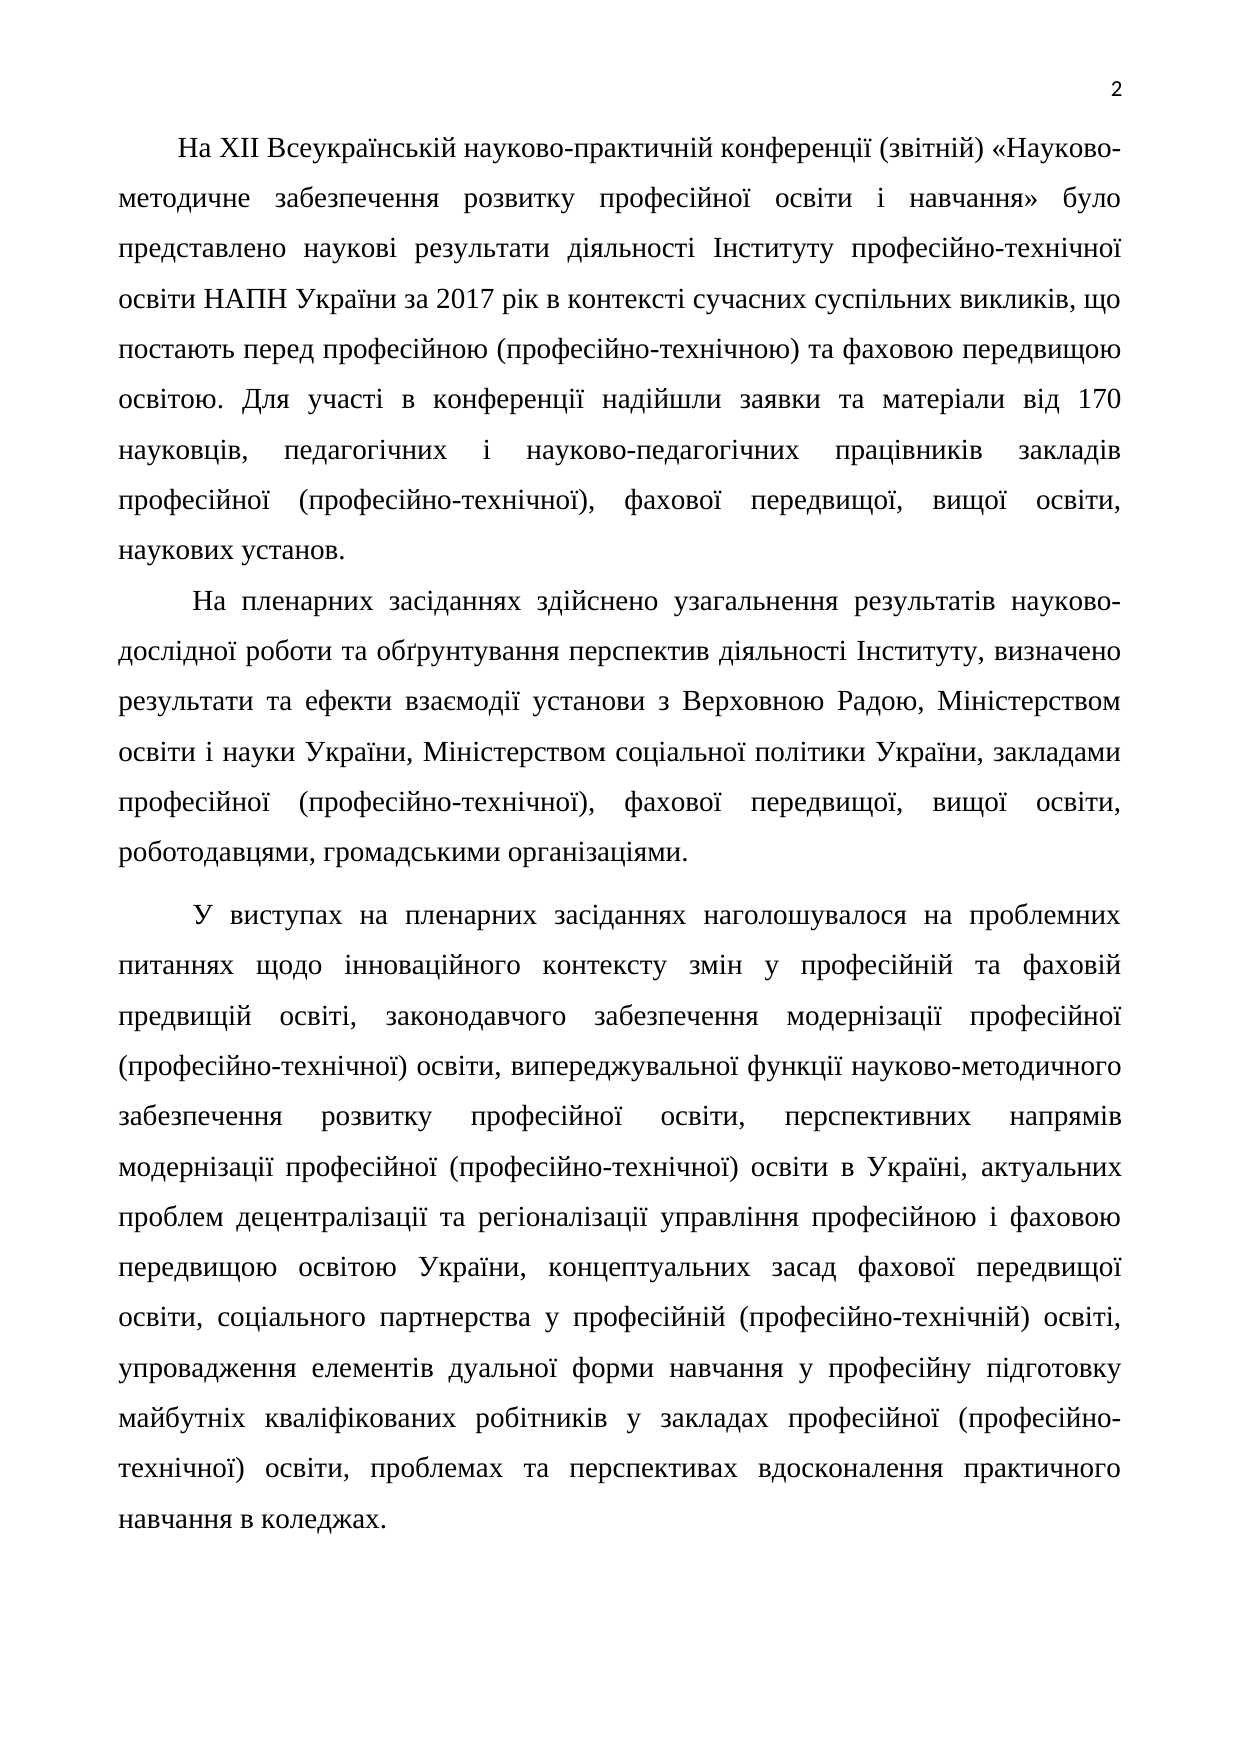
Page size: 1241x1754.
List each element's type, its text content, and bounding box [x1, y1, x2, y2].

text У виступах на пленарних засіданнях наголошувалося на проблемних питаннях щодо інноваційного контексту змін у професійній та фаховій предвищій освіті, законодавчого забезпечення модернізації професійної (професійно-технічної) освіти, випереджувальної функції науково-методичного забезпечення розвитку професійної освіти, перспективних напрямів модернізації професійної (професійно-технічної) освіти в Україні, актуальних проблем децентралізації та регіоналізації управління професійною і фаховою передвищою освітою України, концептуальних засад фахової передвищої освіти, соціального партнерства у професійній (професійно-технічній) освіті, упровадження елементів дуальної форми навчання у професійну підготовку майбутніх кваліфікованих робітників у закладах професійної (професійно-технічної) освіти, проблемах та перспективах вдосконалення практичного навчання в коледжах. [118, 897, 1122, 1534]
text На пленарних засіданнях здійснено узагальнення результатів науково-дослідної роботи та обґрунтування перспектив діяльності Інституту, визначено результати та ефекти взаємодії установи з Верховною Радою, Міністерством освіти і науки України, Міністерством соціальної політики України, закладами професійної (професійно-технічної), фахової передвищої, вищої освіти, роботодавцями, громадськими організаціями. [118, 583, 1122, 868]
text На XII Всеукраїнській науково-практичній конференції (звітній) «Науково-методичне забезпечення розвитку професійної освіти і навчання» було представлено наукові результати діяльності Інституту професійно-технічної освіти НАПН України за 2017 рік в контексті сучасних суспільних викликів, що постають перед професійною (професійно-технічною) та фаховою передвищою освітою. Для участі в конференції надійшли заявки та матеріали від 170 науковців, педагогічних і науково-педагогічних працівників закладів професійної (професійно-технічної), фахової передвищої, вищої освіти, наукових установ. [118, 130, 1122, 566]
